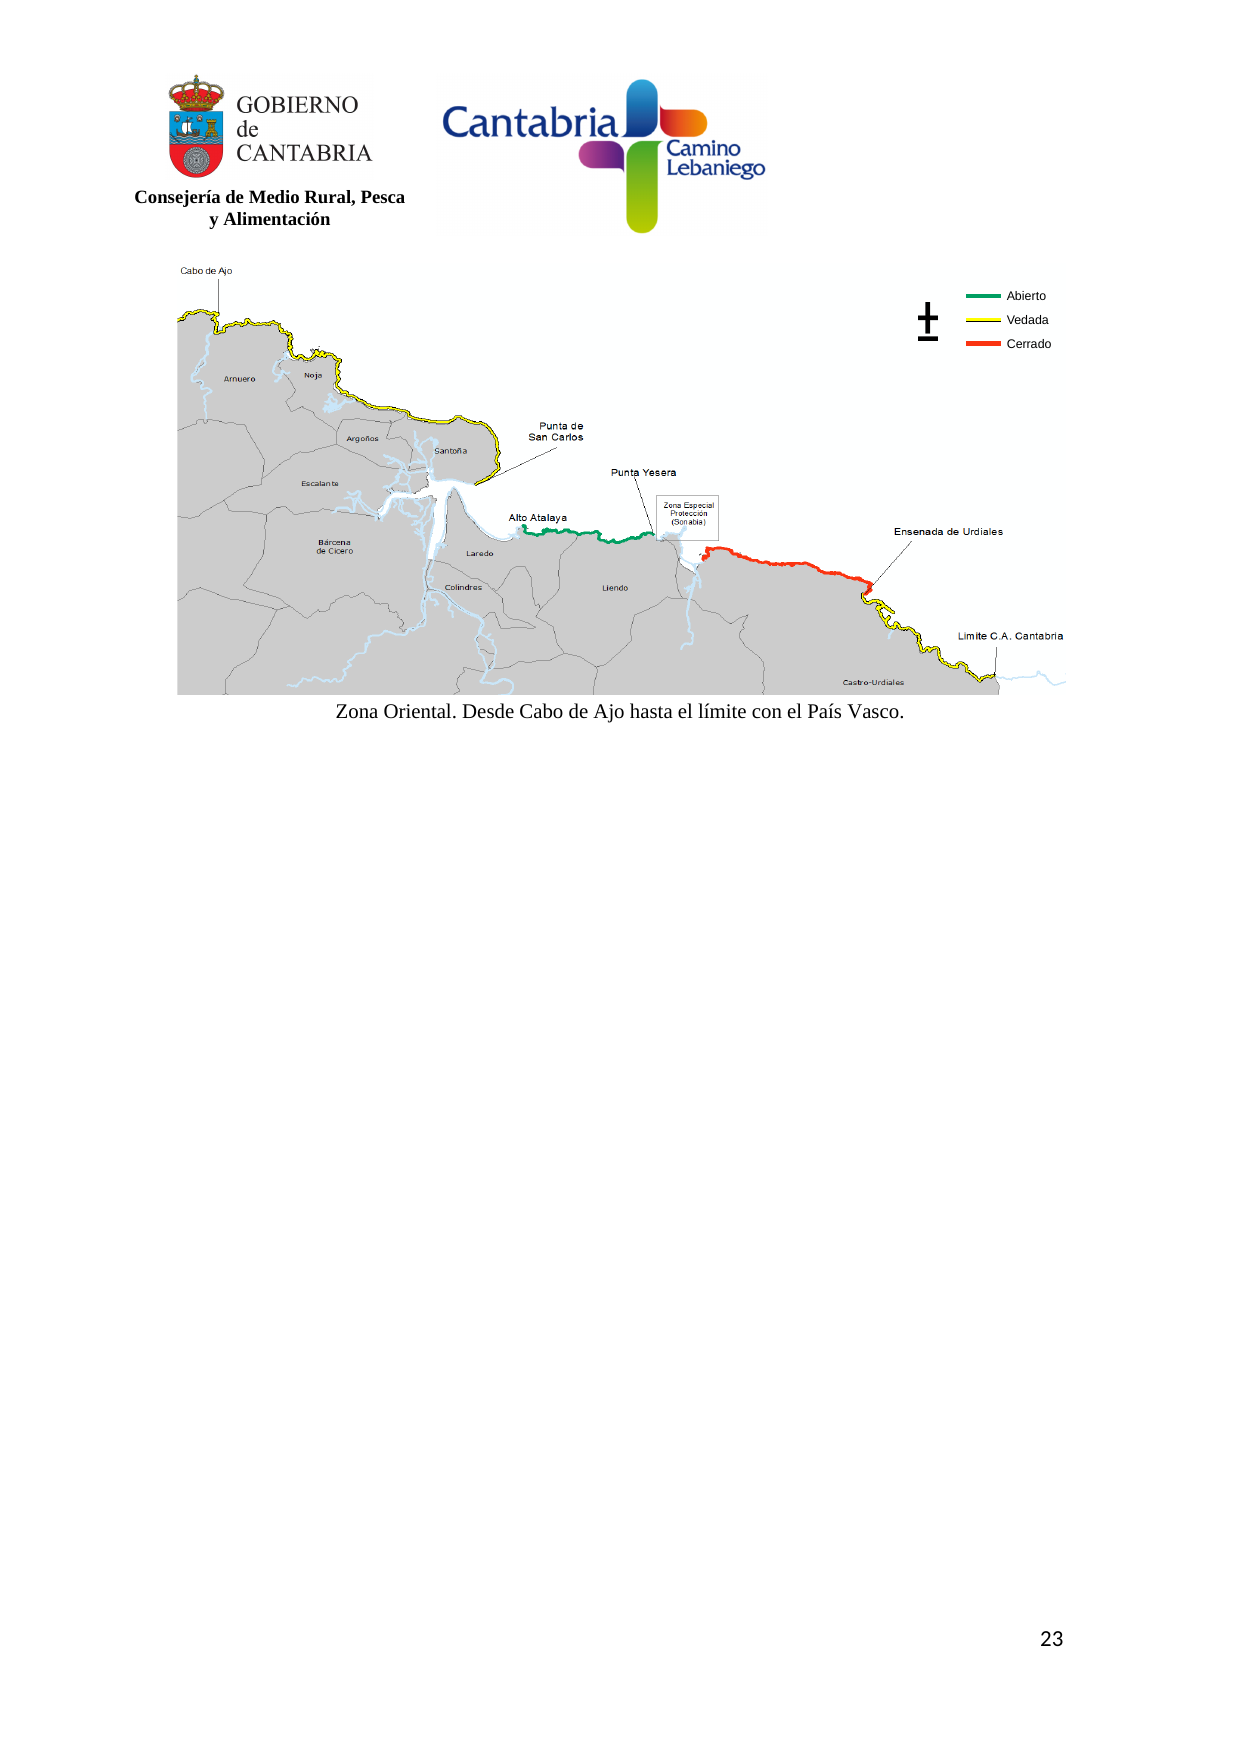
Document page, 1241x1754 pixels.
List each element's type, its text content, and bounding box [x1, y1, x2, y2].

picture [435, 73, 769, 236]
picture [165, 73, 375, 180]
picture [177, 263, 1066, 695]
text Zona Oriental. Desde Cabo de Ajo hasta el límite con el País Vasco. [177, 698, 1063, 723]
